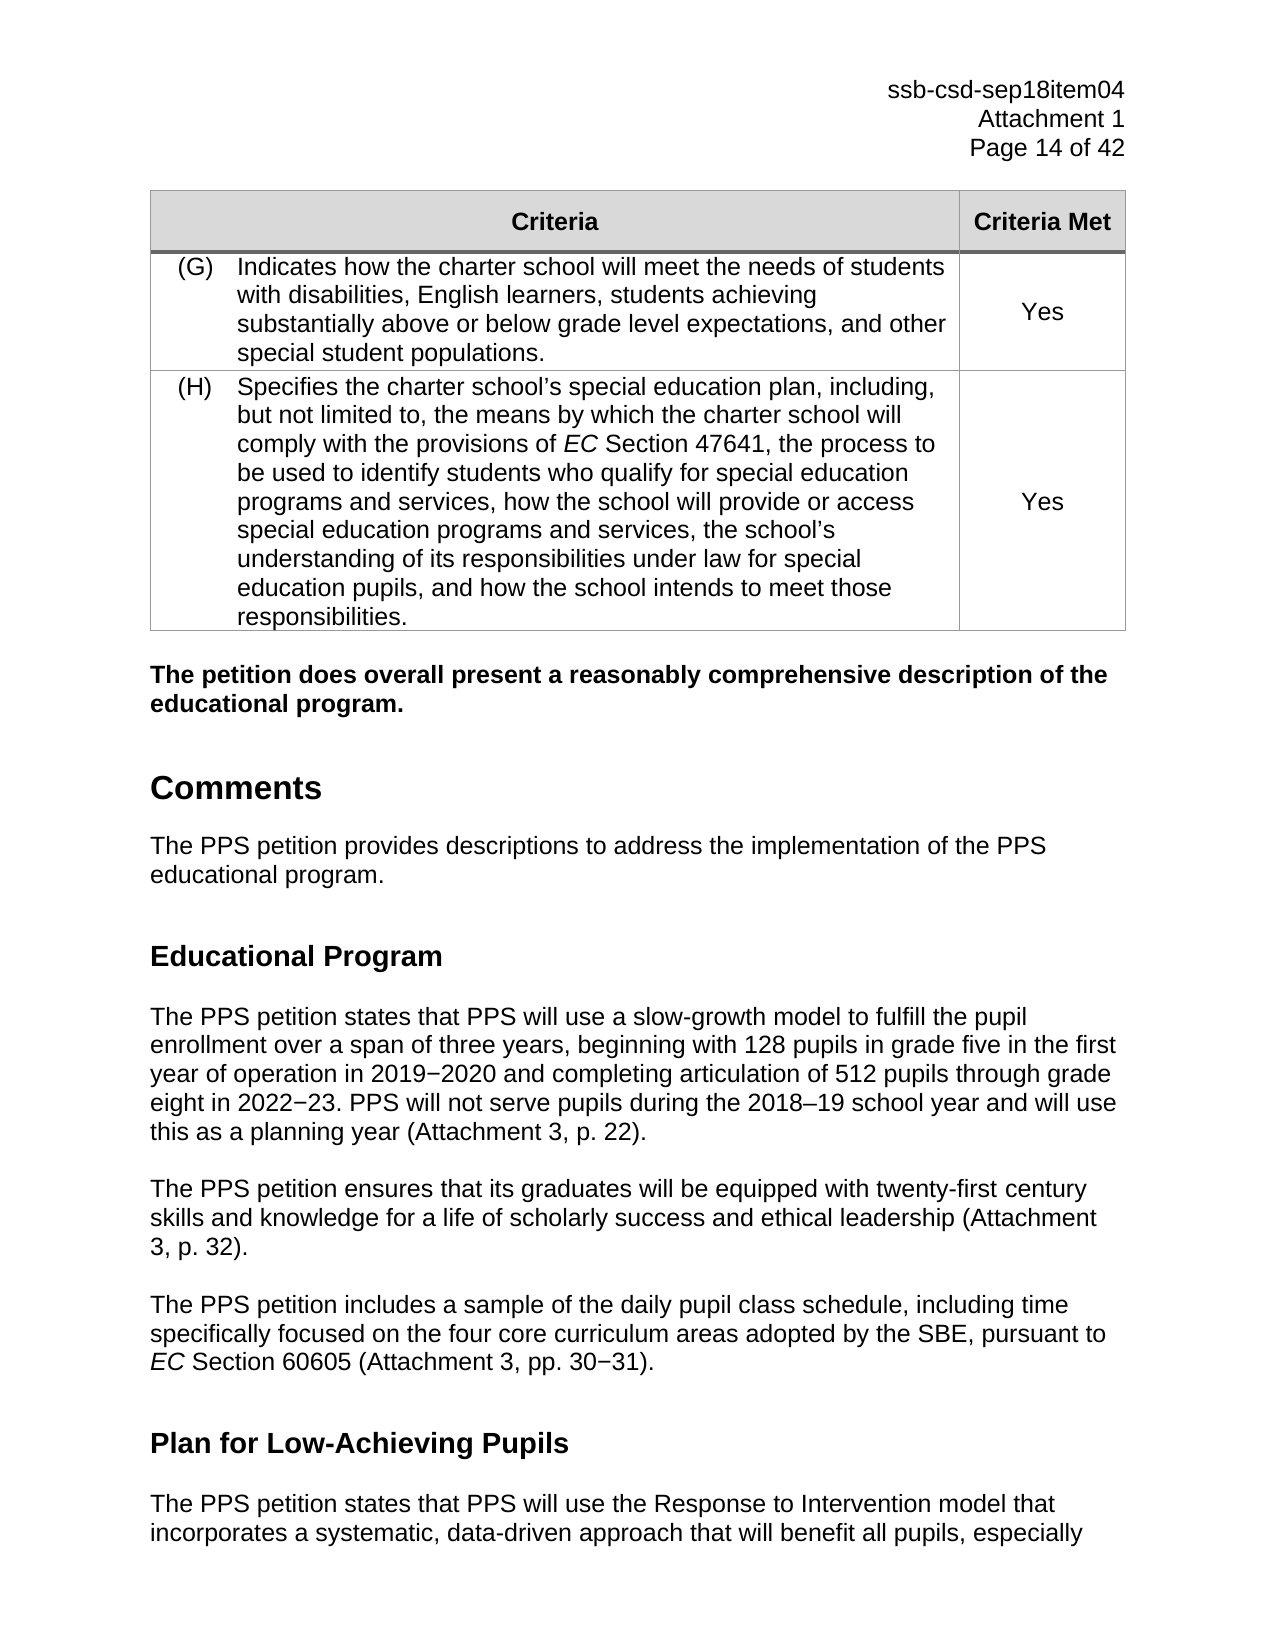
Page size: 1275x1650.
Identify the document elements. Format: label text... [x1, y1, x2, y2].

table_cell Indicates how the charter school will meet the needs of students with disabilities, English learners, students achieving substantially above or below grade level expectations, and other special student populations. [151, 254, 959, 370]
subtitle Educational Program [150, 939, 1125, 972]
text The PPS petition states that PPS will use a slow-growth model to fulfill the pupil enrollment over a span of three years, beginning with 128 pupils in grade five in the first year of operation in 2019−2020 and completing articulation of 512 pupils through grade eight in 2022−23. PPS will not serve pupils during the 2018–19 school year and will use this as a planning year (Attachment 3, p. 22). [150, 1002, 1125, 1145]
text The PPS petition provides descriptions to address the implementation of the PPS educational program. [150, 831, 1125, 889]
table_header Criteria [151, 191, 959, 250]
table_cell Yes [960, 371, 1125, 630]
subtitle Plan for Low-Achieving Pupils [150, 1426, 1125, 1460]
text The PPS petition ensures that its graduates will be equipped with twenty-first century skills and knowledge for a life of scholarly success and ethical leadership (Attachment 3, p. 32). [150, 1174, 1125, 1261]
table_header Criteria Met [960, 191, 1125, 250]
table_cell Yes [960, 254, 1125, 370]
subtitle Comments [150, 768, 1125, 806]
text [150, 1489, 1125, 1546]
text The PPS petition includes a sample of the daily pupil class schedule, including time specifically focused on the four core curriculum areas adopted by the SBE, pursuant to EC Section 60605 (Attachment 3, pp. 30−31). [150, 1290, 1125, 1376]
table_cell Specifies the charter school’s special education plan, including, but not limited to, the means by which the charter school will comply with the provisions of EC Section 47641, the process to be used to identify students who qualify for special education programs and services, how the school will provide or access special education programs and services, the school’s understanding of its responsibilities under law for special education pupils, and how the school intends to meet those responsibilities. [151, 371, 959, 630]
text The petition does overall present a reasonably comprehensive description of the educational program. [150, 660, 1125, 718]
